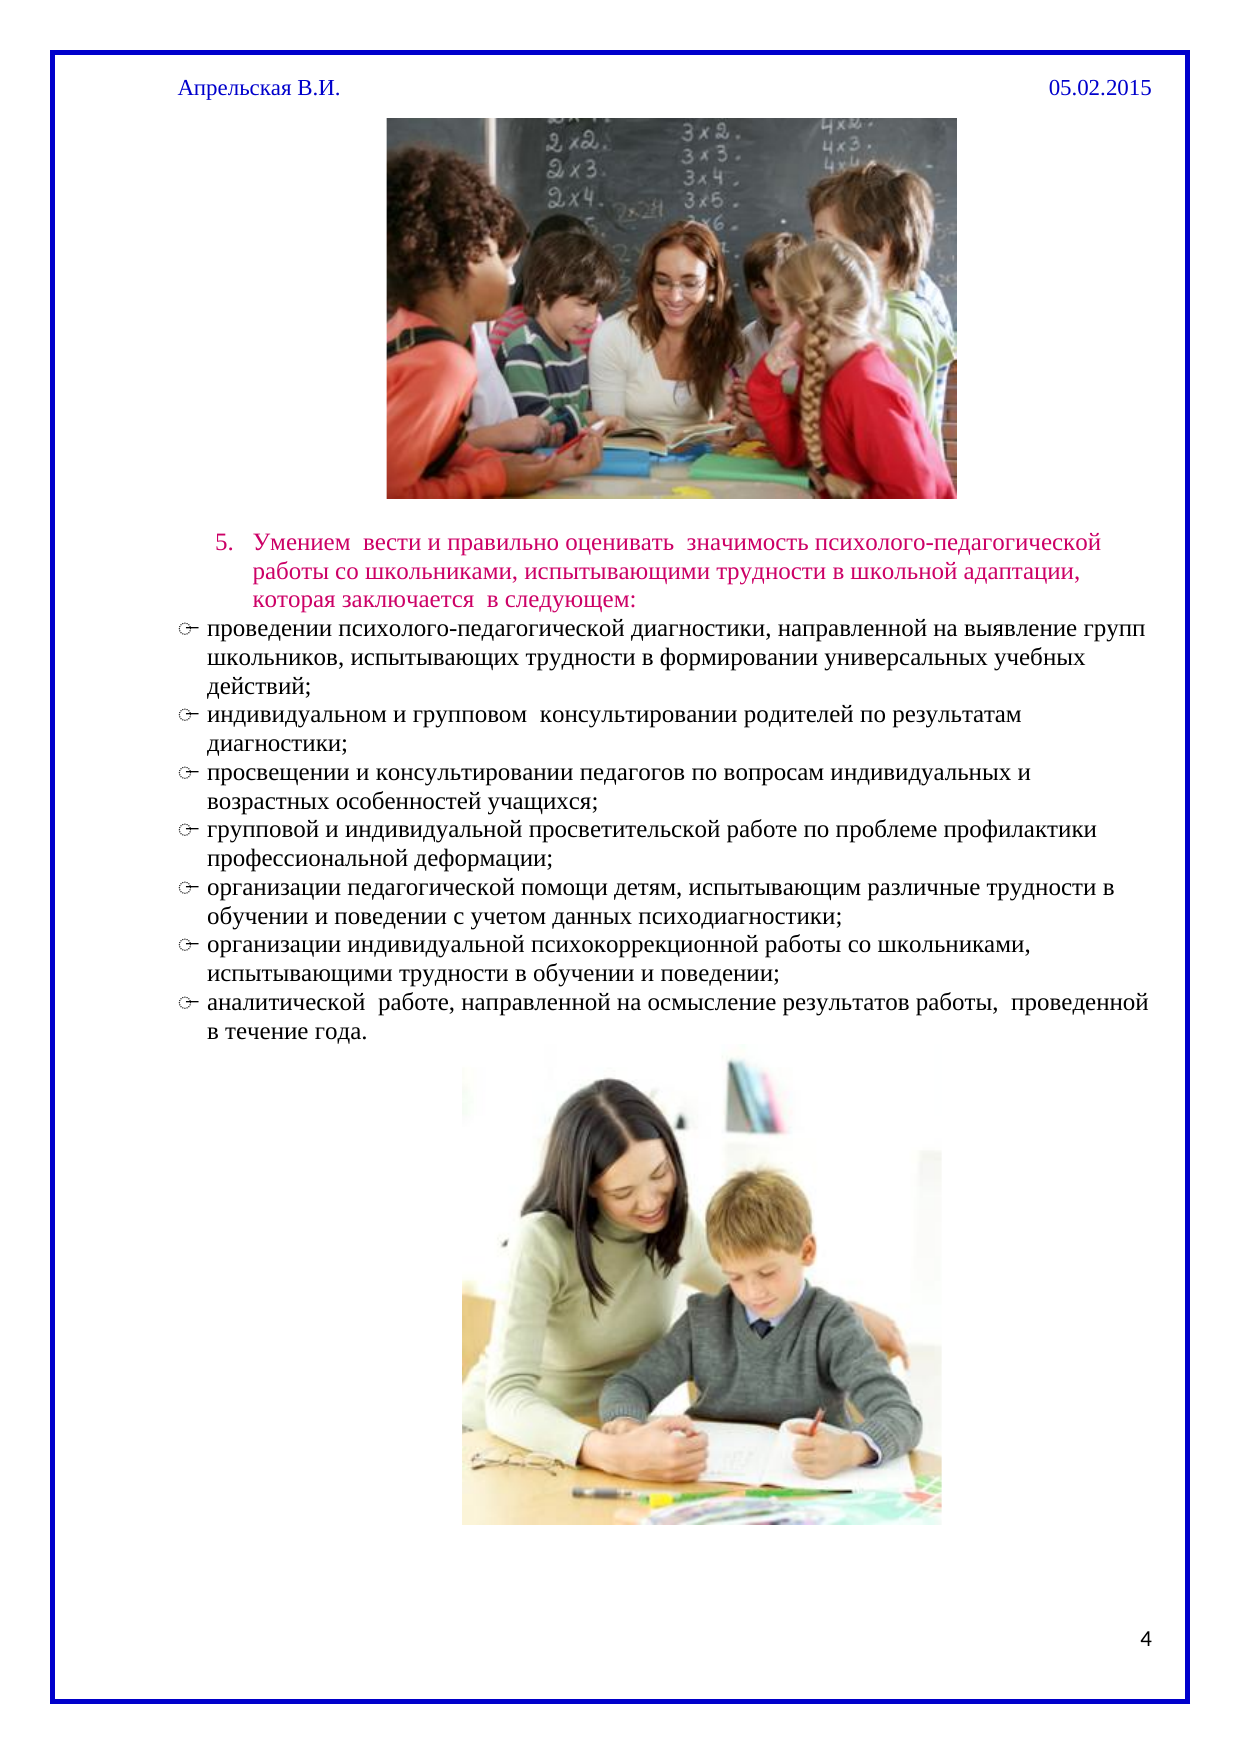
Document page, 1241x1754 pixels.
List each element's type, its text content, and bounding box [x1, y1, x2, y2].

list групповой и индивидуальной просветительской работе по проблеме профилактики профессиональной деформации; [177, 814, 1152, 872]
list организации педагогической помощи детям, испытывающим различные трудности в обучении и поведении с учетом данных психодиагностики; [177, 872, 1152, 929]
picture [462, 1044, 942, 1525]
list организации индивидуальной психокоррекционной работы со школьниками, испытывающими трудности в обучении и поведении; [177, 929, 1152, 987]
picture [386, 118, 957, 499]
list аналитической работе, направленной на осмысление результатов работы, проведенной в течение года. [177, 987, 1152, 1044]
list просвещении и консультировании педагогов по вопросам индивидуальных и возрастных особенностей учащихся; [177, 757, 1152, 814]
list проведении психолого-педагогической диагностики, направленной на выявление групп школьников, испытывающих трудности в формировании универсальных учебных действий; [177, 613, 1152, 699]
list Умением вести и правильно оценивать значимость психолого-педагогической работы со школьниками, испытывающими трудности в школьной адаптации, которая заключается в следующем: [215, 527, 1152, 613]
list индивидуальном и групповом консультировании родителей по результатам диагностики; [177, 699, 1152, 757]
